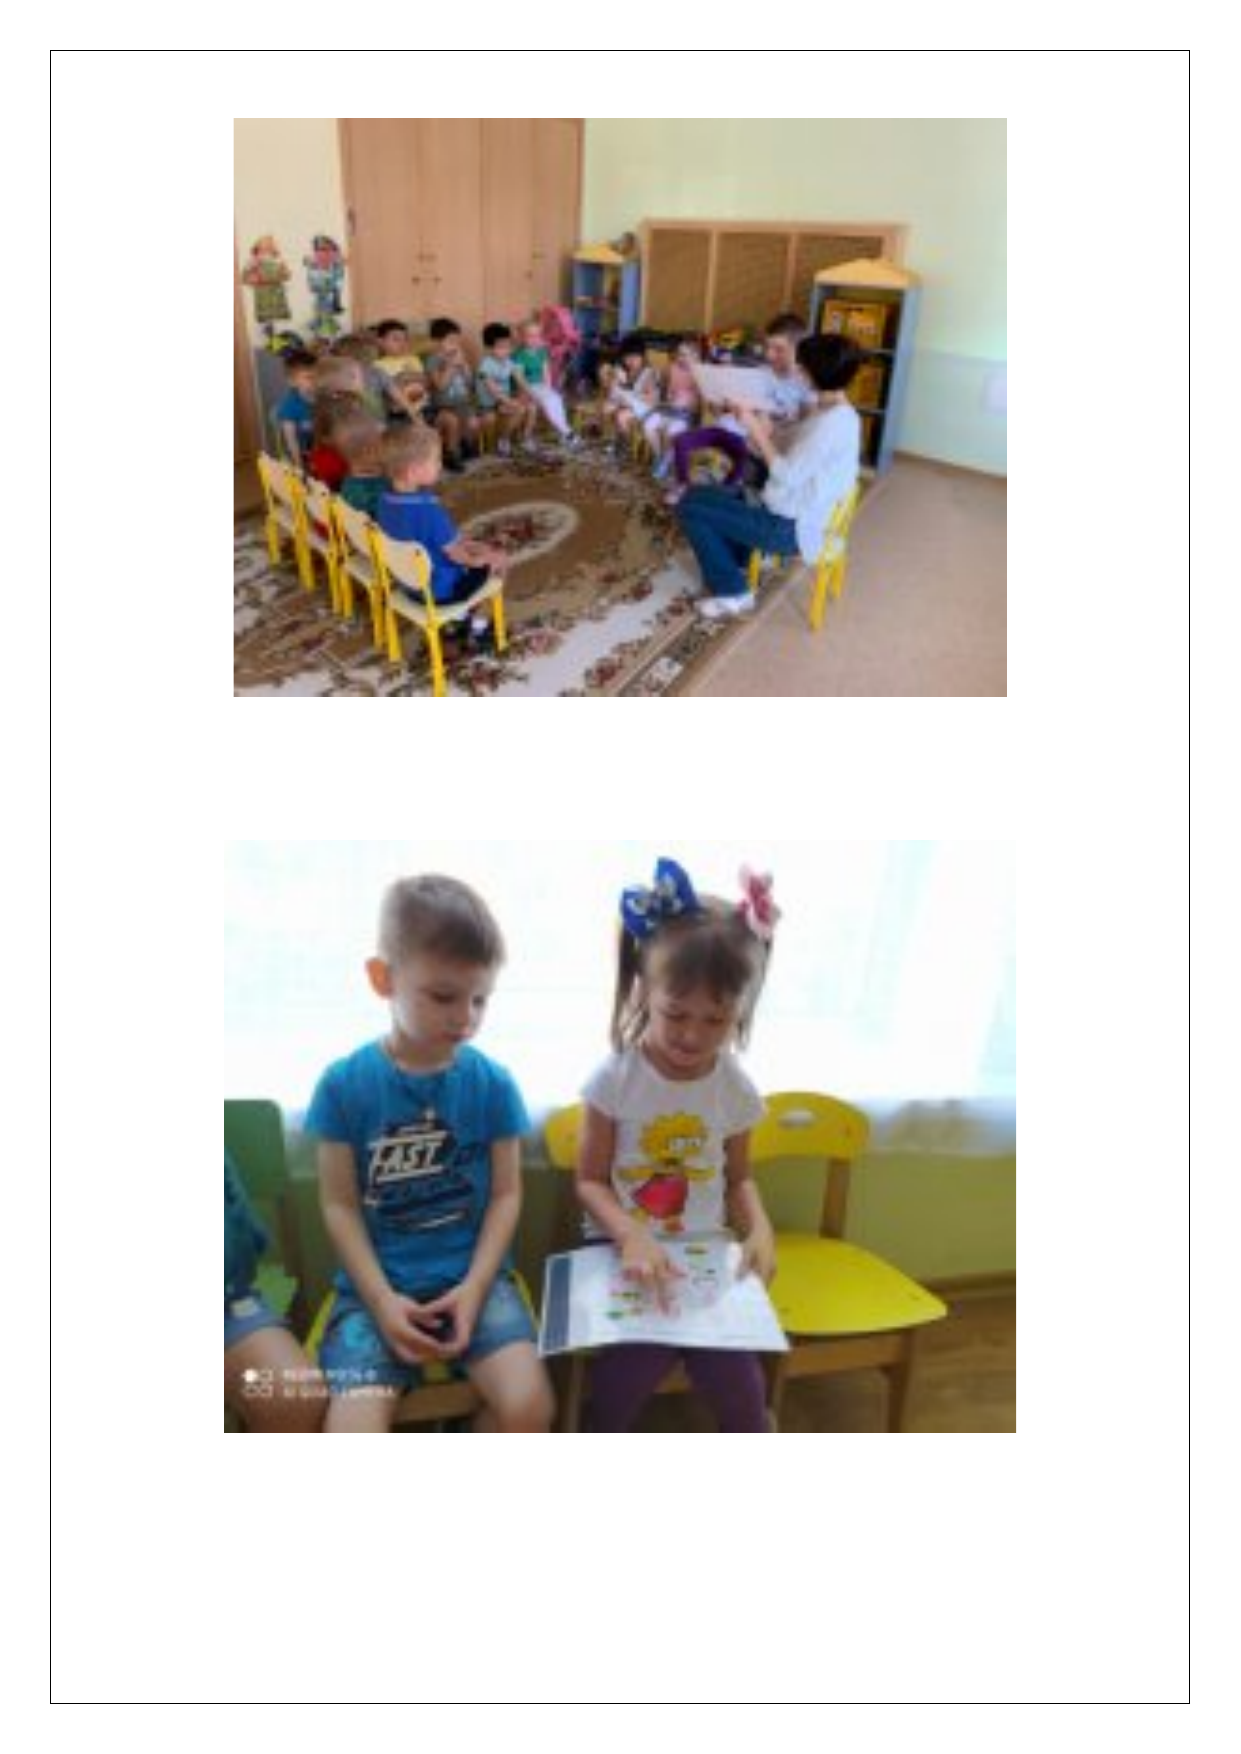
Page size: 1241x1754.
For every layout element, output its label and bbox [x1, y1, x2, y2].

picture [233, 118, 1007, 697]
picture [224, 840, 1017, 1433]
